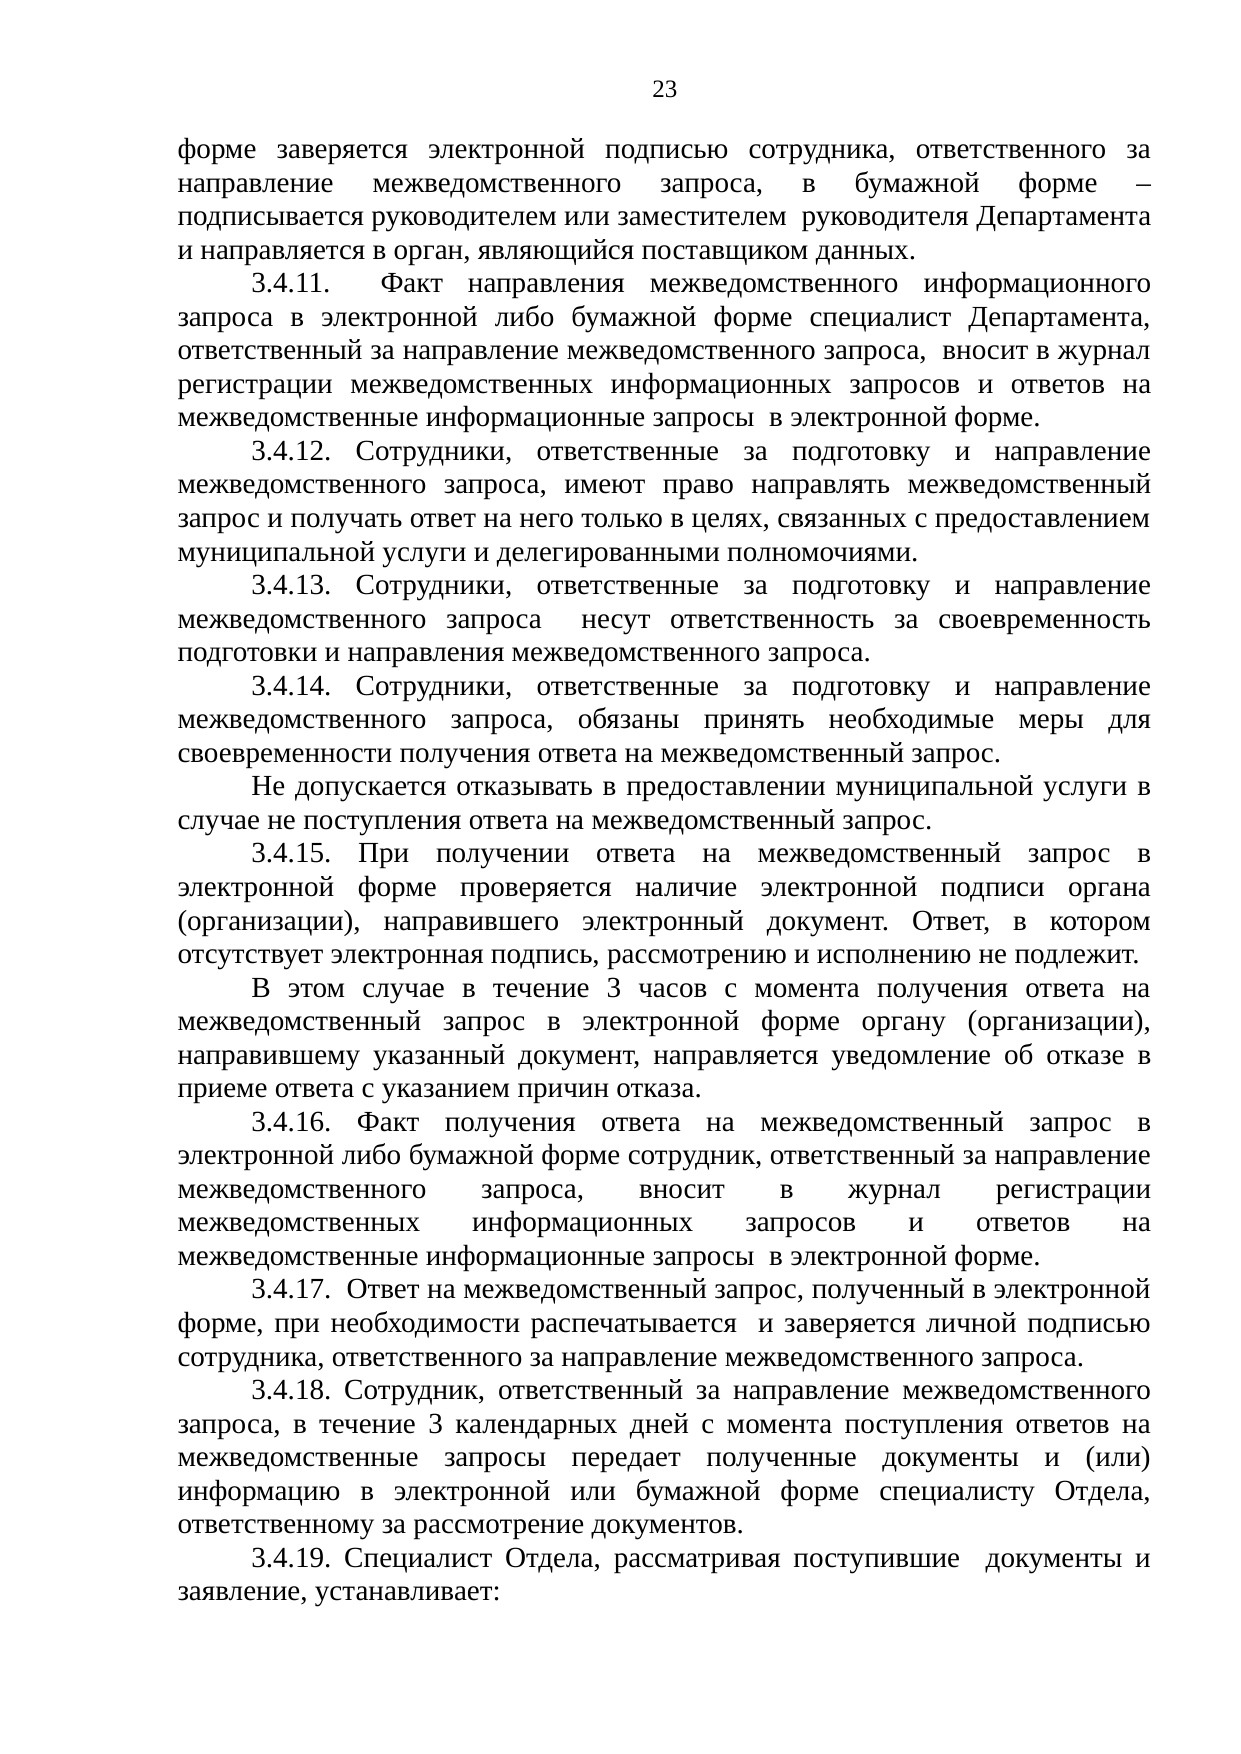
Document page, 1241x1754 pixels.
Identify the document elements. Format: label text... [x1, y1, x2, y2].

text В этом случае в течение 3 часов с момента получения ответа на межведомственный запрос в электронной форме органу (организации), направившему указанный документ, направляется уведомление об отказе в приеме ответа с указанием причин отказа. [177, 970, 1152, 1104]
text 3.4.17. Ответ на межведомственный запрос, полученный в электронной форме, при необходимости распечатывается и заверяется личной подписью сотрудника, ответственного за направление межведомственного запроса. [177, 1272, 1152, 1372]
text 3.4.18. Сотрудник, ответственный за направление межведомственного запроса, в течение 3 календарных дней с момента поступления ответов на межведомственные запросы передает полученные документы и (или) информацию в электронной или бумажной форме специалисту Отдела, ответственному за рассмотрение документов. [177, 1372, 1152, 1540]
text 3.4.11. Факт направления межведомственного информационного запроса в электронной либо бумажной форме специалист Департамента, ответственный за направление межведомственного запроса, вносит в журнал регистрации межведомственных информационных запросов и ответов на межведомственные информационные запросы в электронной форме. [177, 265, 1152, 433]
text 3.4.16. Факт получения ответа на межведомственный запрос в электронной либо бумажной форме сотрудник, ответственный за направление межведомственного запроса, вносит в журнал регистрации межведомственных информационных запросов и ответов на межведомственные информационные запросы в электронной форме. [177, 1104, 1152, 1272]
text Не допускается отказывать в предоставлении муниципальной услуги в случае не поступления ответа на межведомственный запрос. [177, 768, 1152, 836]
text 3.4.12. Сотрудники, ответственные за подготовку и направление межведомственного запроса, имеют право направлять межведомственный запрос и получать ответ на него только в целях, связанных с предоставлением муниципальной услуги и делегированными полномочиями. [177, 433, 1152, 567]
text 3.4.14. Сотрудники, ответственные за подготовку и направление межведомственного запроса, обязаны принять необходимые меры для своевременности получения ответа на межведомственный запрос. [177, 668, 1152, 768]
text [177, 131, 1152, 265]
text 3.4.13. Сотрудники, ответственные за подготовку и направление межведомственного запроса несут ответственность за своевременность подготовки и направления межведомственного запроса. [177, 567, 1152, 668]
text 3.4.19. Специалист Отдела, рассматривая поступившие документы и заявление, устанавливает: [177, 1540, 1152, 1607]
text 3.4.15. При получении ответа на межведомственный запрос в электронной форме проверяется наличие электронной подписи органа (организации), направившего электронный документ. Ответ, в котором отсутствует электронная подпись, рассмотрению и исполнению не подлежит. [177, 836, 1152, 970]
